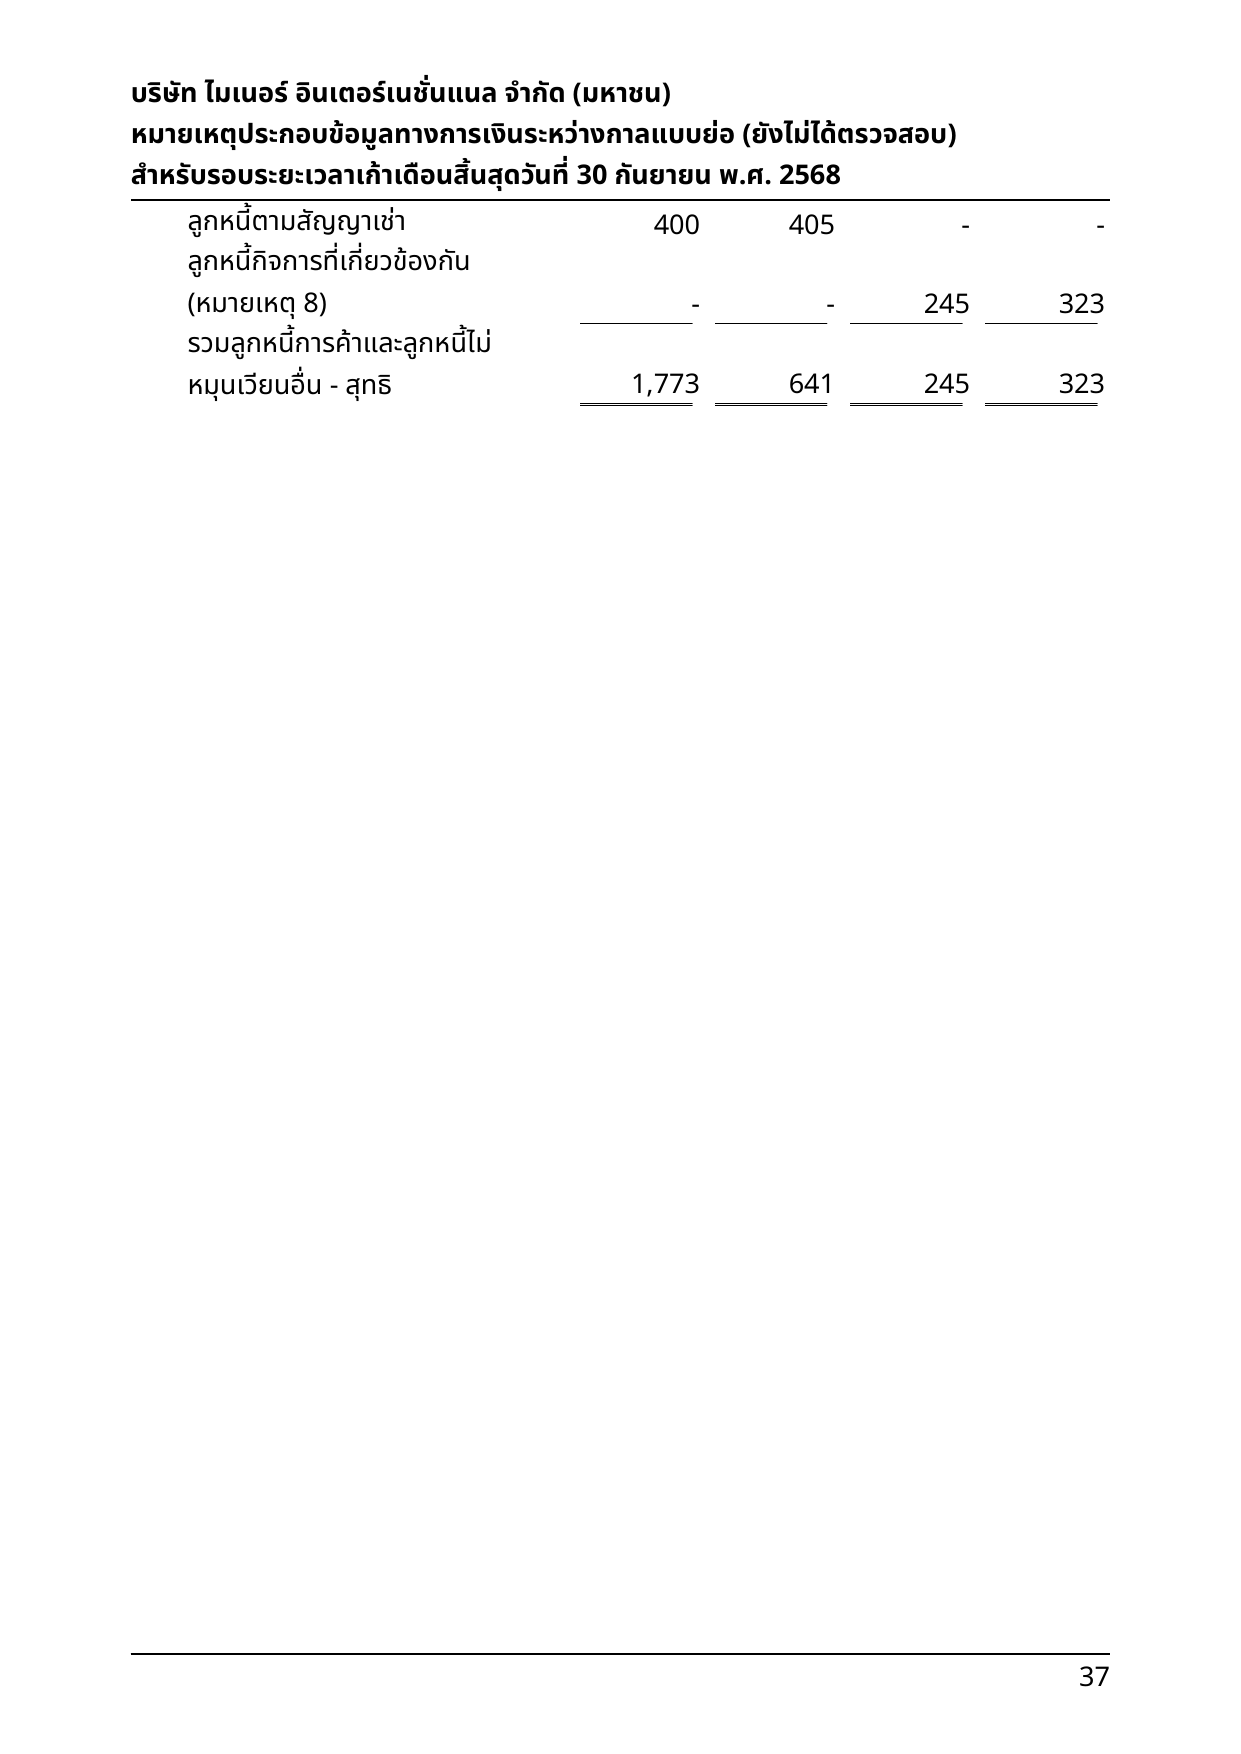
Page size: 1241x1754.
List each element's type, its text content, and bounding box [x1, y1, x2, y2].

table_cell - [839, 201, 974, 242]
table_cell 323 [974, 324, 1109, 406]
table_cell 1,773 [569, 324, 704, 406]
table_cell 245 [839, 324, 974, 406]
table_cell รวมลูกหนี้การค้าและลูกหนี้ไม่หมุนเวียนอื่น - สุทธิ [131, 324, 569, 406]
table_cell ลูกหนี้ตามสัญญาเช่า [131, 201, 569, 242]
table_cell 245 [839, 242, 974, 324]
table_cell ลูกหนี้กิจการที่เกี่ยวข้องกัน (หมายเหตุ 8) [131, 242, 569, 324]
table_cell - [704, 242, 838, 324]
table_cell 641 [704, 324, 838, 406]
table_cell 400 [569, 201, 704, 242]
table_cell - [974, 201, 1109, 242]
table_cell - [569, 242, 704, 324]
table_cell 323 [974, 242, 1109, 324]
table_cell 405 [704, 201, 838, 242]
